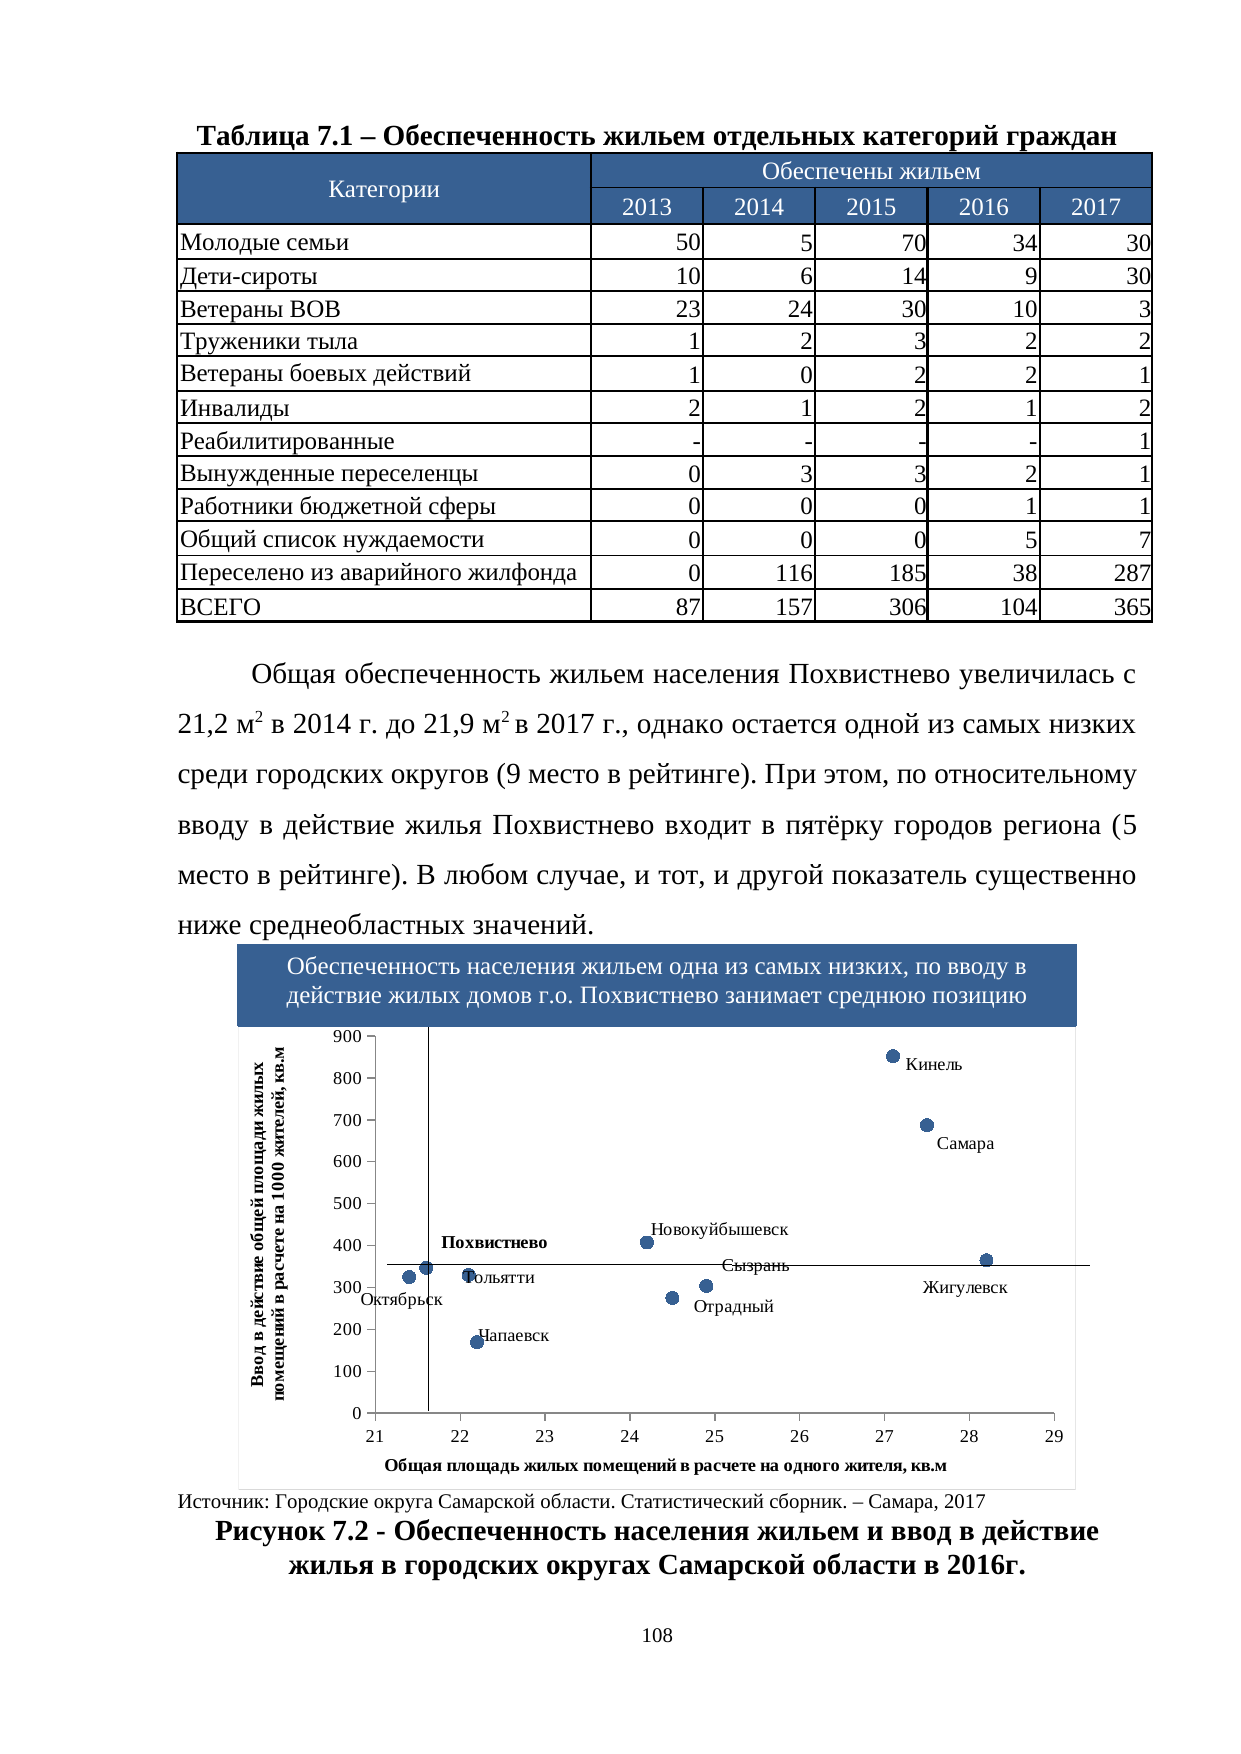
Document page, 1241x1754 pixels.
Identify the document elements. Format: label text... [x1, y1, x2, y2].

table_cell - [816, 424, 926, 455]
table_cell 87 [592, 590, 702, 620]
table_cell - [929, 424, 1039, 455]
table_header Категории [178, 154, 590, 223]
table_cell 1 [929, 490, 1039, 520]
table_cell 30 [816, 292, 926, 322]
table_cell 2 [929, 457, 1039, 488]
table_cell 1 [592, 357, 702, 390]
table_cell Труженики тыла [178, 325, 590, 355]
table_cell 157 [704, 590, 814, 620]
table_cell 287 [1041, 556, 1151, 588]
table_cell 0 [592, 457, 702, 488]
table_cell 116 [704, 556, 814, 588]
table_cell 24 [704, 292, 814, 322]
table_cell 1 [592, 325, 702, 355]
table_cell 0 [592, 490, 702, 520]
table_cell 1 [1041, 357, 1151, 390]
table_cell ВСЕГО [178, 590, 590, 620]
table_cell Общий список нуждаемости [178, 522, 590, 555]
table_cell Ветераны ВОВ [178, 292, 590, 322]
table_cell 2 [929, 357, 1039, 390]
table_cell 0 [592, 556, 702, 588]
table_cell 1 [1041, 457, 1151, 488]
table_cell 2 [1041, 325, 1151, 355]
table_cell 306 [816, 590, 926, 620]
table_cell 2017 [1041, 188, 1151, 223]
table_header Обеспечены жильем [592, 154, 1151, 187]
table_cell 3 [816, 325, 926, 355]
table_cell 10 [929, 292, 1039, 322]
table_cell 30 [1041, 260, 1151, 290]
table_cell Ветераны боевых действий [178, 357, 590, 390]
table_cell 2 [816, 357, 926, 390]
table_cell 1 [704, 392, 814, 422]
table_cell Реабилитированные [178, 424, 590, 455]
table_cell 70 [816, 225, 926, 258]
table_cell 3 [704, 457, 814, 488]
table_cell 2014 [704, 188, 814, 223]
table_cell 6 [704, 260, 814, 290]
table_cell 50 [592, 225, 702, 258]
table_cell - [592, 424, 702, 455]
table_cell 0 [816, 522, 926, 555]
table_cell 2 [1041, 392, 1151, 422]
table_cell 5 [929, 522, 1039, 555]
table_cell 2 [704, 325, 814, 355]
table_cell 1 [929, 392, 1039, 422]
table_cell 104 [929, 590, 1039, 620]
table_cell 0 [816, 490, 926, 520]
table_cell 3 [816, 457, 926, 488]
table_cell Работники бюджетной сферы [178, 490, 590, 520]
table_cell 5 [704, 225, 814, 258]
table_cell 30 [1041, 225, 1151, 258]
table_cell Молодые семьи [178, 225, 590, 258]
text Источник: Городские округа Самарской области. Статистический сборник. – Самара, 2017 [177, 1489, 1137, 1513]
table_cell 9 [929, 260, 1039, 290]
table_cell 10 [592, 260, 702, 290]
table_cell 0 [704, 357, 814, 390]
table_cell Инвалиды [178, 392, 590, 422]
table_cell Переселено из аварийного жилфонда [178, 556, 590, 588]
table_cell 0 [704, 490, 814, 520]
table_cell 23 [592, 292, 702, 322]
table_cell 7 [1041, 522, 1151, 555]
table_cell 1 [1041, 490, 1151, 520]
text Таблица 7.1 – Обеспеченность жильем отдельных категорий граждан [177, 118, 1137, 152]
table_cell 3 [1041, 292, 1151, 322]
table_cell 2015 [816, 188, 926, 223]
table_cell 0 [592, 522, 702, 555]
table_cell 2013 [592, 188, 702, 223]
table_cell - [704, 424, 814, 455]
table_cell 2 [929, 325, 1039, 355]
table_cell 2016 [929, 188, 1039, 223]
table_cell 34 [929, 225, 1039, 258]
table_cell 14 [816, 260, 926, 290]
table_cell Дети-сироты [178, 260, 590, 290]
text Рисунок 7.2 - Обеспеченность населения жильем и ввод в действие жилья в городских округах Самарской области в 2016г. [177, 1513, 1137, 1581]
table_cell 365 [1041, 590, 1151, 620]
table_cell 0 [704, 522, 814, 555]
table_cell 185 [816, 556, 926, 588]
table_cell 1 [1041, 424, 1151, 455]
table_cell 2 [592, 392, 702, 422]
table_cell Вынужденные переселенцы [178, 457, 590, 488]
table_cell 38 [929, 556, 1039, 588]
text Общая обеспеченность жильем населения Похвистнево увеличилась с 21,2 м2 в 2014 г. до 21,9 м2 в 2017 г., однако остается одной из самых низких среди городских округов (9 место в рейтинге). При этом, по относительному вводу в действие жилья Похвистнево входит в пятёрку городов региона (5 место в рейтинге). В любом случае, и тот, и другой показатель существенно ниже среднеобластных значений. [177, 656, 1137, 941]
table_cell 2 [816, 392, 926, 422]
